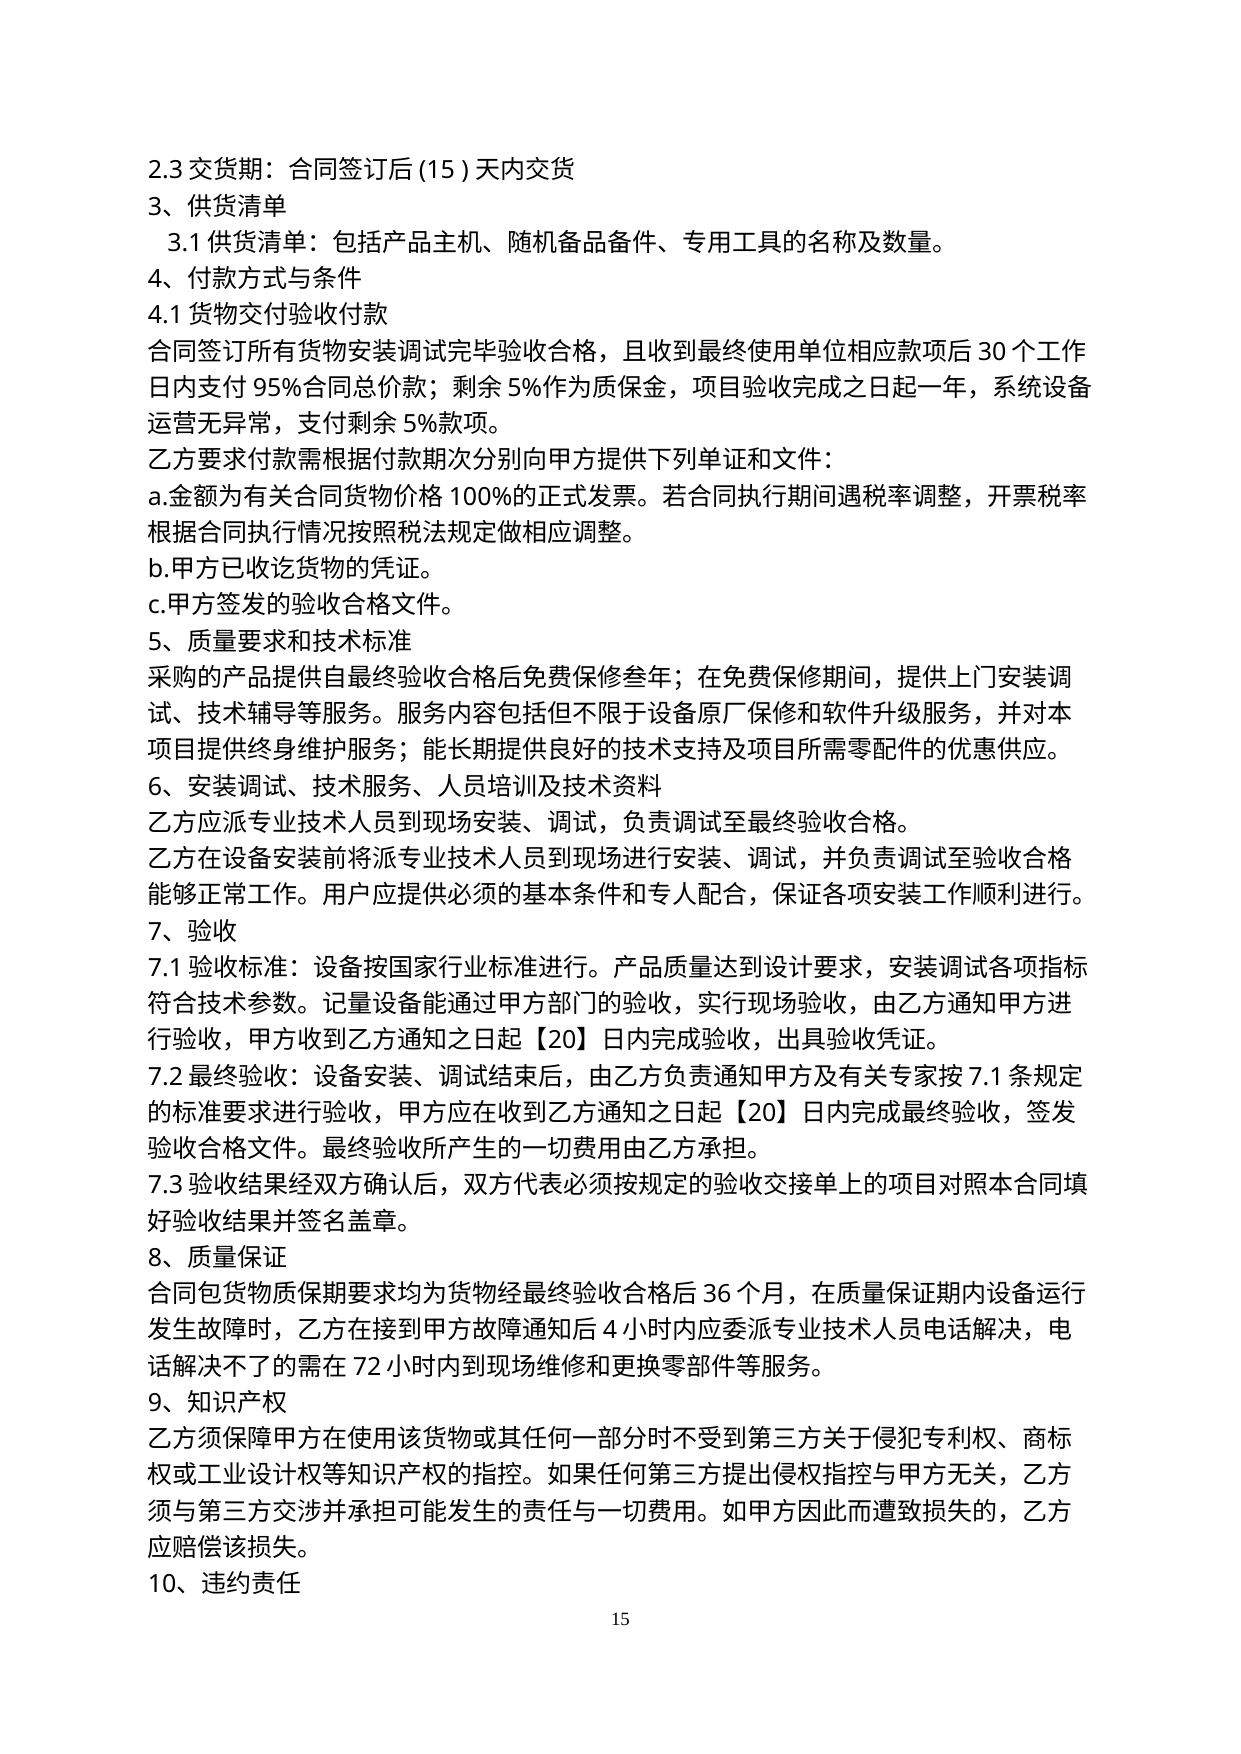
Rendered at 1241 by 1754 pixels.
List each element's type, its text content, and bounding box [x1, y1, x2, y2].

text 7.1验收标准：设备按国家行业标准进行。产品质量达到设计要求，安装调试各项指标符合技术参数。记量设备能通过甲方部门的验收，实行现场验收，由乙方通知甲方进行验收，甲方收到乙方通知之日起【20】日内完成验收，出具验收凭证。 [148, 947, 1092, 1056]
text c.甲方签发的验收合格文件。 [148, 585, 1092, 621]
text 2.3交货期：合同签订后 (15 ) 天内交货 [148, 150, 1092, 186]
text 7、验收 [148, 911, 1092, 947]
text 乙方应派专业技术人员到现场安装、调试，负责调试至最终验收合格。 [148, 802, 1092, 839]
text 4.1货物交付验收付款 [148, 295, 1092, 331]
text b.甲方已收讫货物的凭证。 [148, 549, 1092, 585]
text 5、质量要求和技术标准 [148, 621, 1092, 657]
text 乙方须保障甲方在使用该货物或其任何一部分时不受到第三方关于侵犯专利权、商标权或工业设计权等知识产权的指控。如果任何第三方提出侵权指控与甲方无关，乙方须与第三方交涉并承担可能发生的责任与一切费用。如甲方因此而遭致损失的，乙方应赔偿该损失。 [148, 1419, 1092, 1564]
text a.金额为有关合同货物价格100%的正式发票。若合同执行期间遇税率调整，开票税率根据合同执行情况按照税法规定做相应调整。 [148, 476, 1092, 549]
text 合同签订所有货物安装调试完毕验收合格，且收到最终使用单位相应款项后30个工作日内支付95%合同总价款；剩余5%作为质保金，项目验收完成之日起一年，系统设备运营无异常，支付剩余5%款项。 [148, 331, 1092, 440]
text 乙方要求付款需根据付款期次分别向甲方提供下列单证和文件： [148, 440, 1092, 476]
text 采购的产品提供自最终验收合格后免费保修叁年；在免费保修期间，提供上门安装调试、技术辅导等服务。服务内容包括但不限于设备原厂保修和软件升级服务，并对本项目提供终身维护服务；能长期提供良好的技术支持及项目所需零配件的优惠供应。 [148, 657, 1092, 766]
text 7.2最终验收：设备安装、调试结束后，由乙方负责通知甲方及有关专家按7.1条规定的标准要求进行验收，甲方应在收到乙方通知之日起【20】日内完成最终验收，签发验收合格文件。最终验收所产生的一切费用由乙方承担。 [148, 1056, 1092, 1165]
text 4、付款方式与条件 [148, 259, 1092, 295]
text 3、供货清单 [148, 186, 1092, 222]
text 7.3验收结果经双方确认后，双方代表必须按规定的验收交接单上的项目对照本合同填好验收结果并签名盖章。 [148, 1165, 1092, 1237]
text 9、知识产权 [148, 1382, 1092, 1419]
text 6、安装调试、技术服务、人员培训及技术资料 [148, 766, 1092, 802]
text 合同包货物质保期要求均为货物经最终验收合格后36个月，在质量保证期内设备运行发生故障时，乙方在接到甲方故障通知后4小时内应委派专业技术人员电话解决，电话解决不了的需在72小时内到现场维修和更换零部件等服务。 [148, 1274, 1092, 1382]
text 3.1供货清单：包括产品主机、随机备品备件、专用工具的名称及数量。 [148, 222, 1092, 259]
text 10、违约责任 [148, 1564, 1092, 1600]
text 乙方在设备安装前将派专业技术人员到现场进行安装、调试，并负责调试至验收合格能够正常工作。用户应提供必须的基本条件和专人配合，保证各项安装工作顺利进行。 [148, 839, 1092, 911]
text 8、质量保证 [148, 1237, 1092, 1274]
